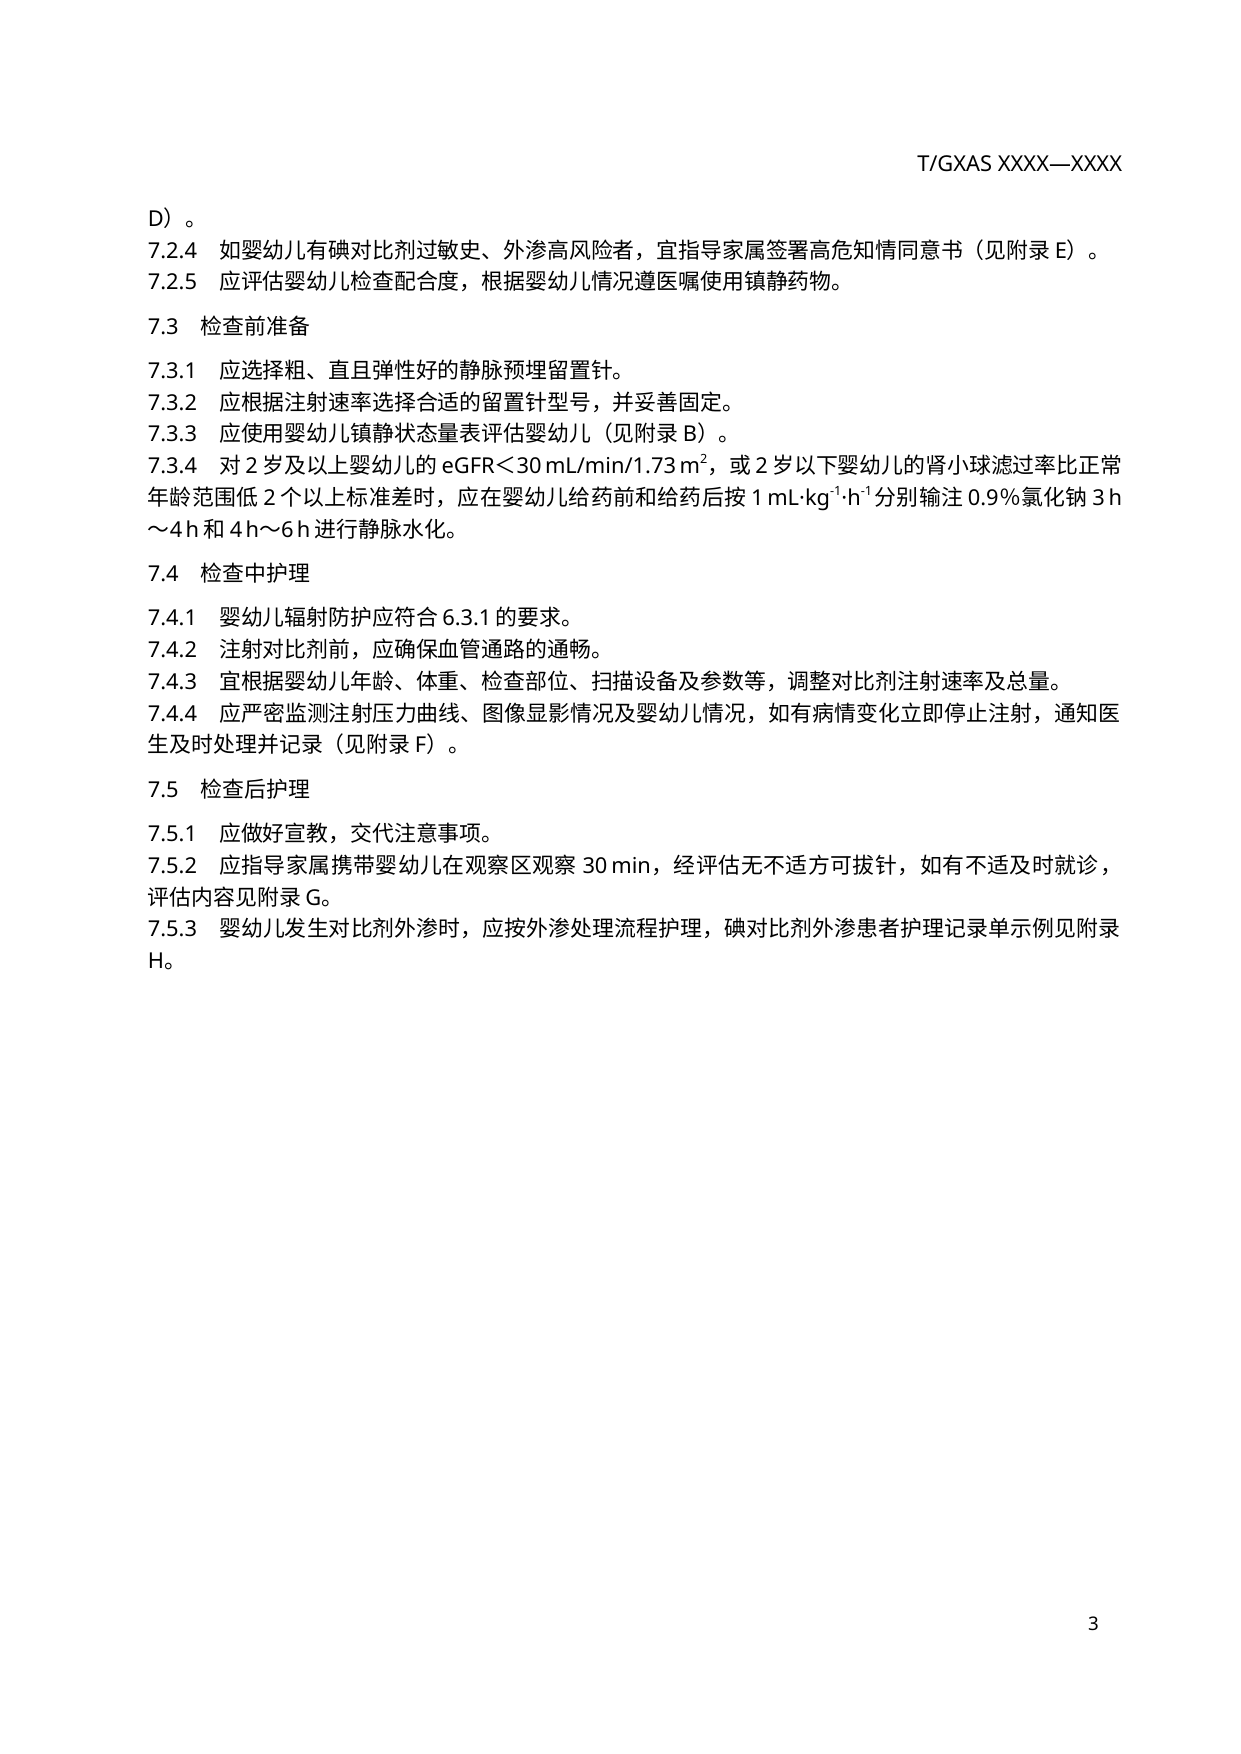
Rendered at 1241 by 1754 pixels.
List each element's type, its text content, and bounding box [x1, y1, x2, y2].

text 检查后护理 [148, 772, 1122, 803]
text 婴幼儿发生对比剂外渗时，应按外渗处理流程护理，碘对比剂外渗患者护理记录单示例见附录H。 [148, 911, 1122, 975]
text 如婴幼儿有碘对比剂过敏史、外渗高风险者，宜指导家属签署高危知情同意书（见附录E）。 [148, 233, 1122, 264]
text 应使用婴幼儿镇静状态量表评估婴幼儿（见附录B）。 [148, 416, 1122, 448]
text 应严密监测注射压力曲线、图像显影情况及婴幼儿情况，如有病情变化立即停止注射，通知医生及时处理并记录（见附录F）。 [148, 696, 1122, 759]
text 应做好宣教，交代注意事项。 [148, 816, 1122, 848]
text 对2岁及以上婴幼儿的eGFR＜30 mL/min/1.73 m2，或2岁以下婴幼儿的肾小球滤过率比正常年龄范围低2个以上标准差时，应在婴幼儿给药前和给药后按1 mL·kg-1·h-1分别输注0.9％氯化钠3 h～4 h和4 h～6 h进行静脉水化。 [148, 448, 1122, 543]
text 婴幼儿辐射防护应符合6.3.1的要求。 [148, 600, 1122, 632]
text 宜根据婴幼儿年龄、体重、检查部位、扫描设备及参数等，调整对比剂注射速率及总量。 [148, 664, 1122, 696]
text 注射对比剂前，应确保血管通路的通畅。 [148, 632, 1122, 664]
text 应评估婴幼儿检查配合度，根据婴幼儿情况遵医嘱使用镇静药物。 [148, 264, 1122, 296]
text 检查中护理 [148, 556, 1122, 588]
text 应根据注射速率选择合适的留置针型号，并妥善固定。 [148, 385, 1122, 416]
text 应选择粗、直且弹性好的静脉预埋留置针。 [148, 353, 1122, 385]
text 应指导家属携带婴幼儿在观察区观察30 min，经评估无不适方可拔针，如有不适及时就诊，评估内容见附录G。 [148, 848, 1122, 911]
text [148, 201, 1122, 233]
text 检查前准备 [148, 309, 1122, 340]
